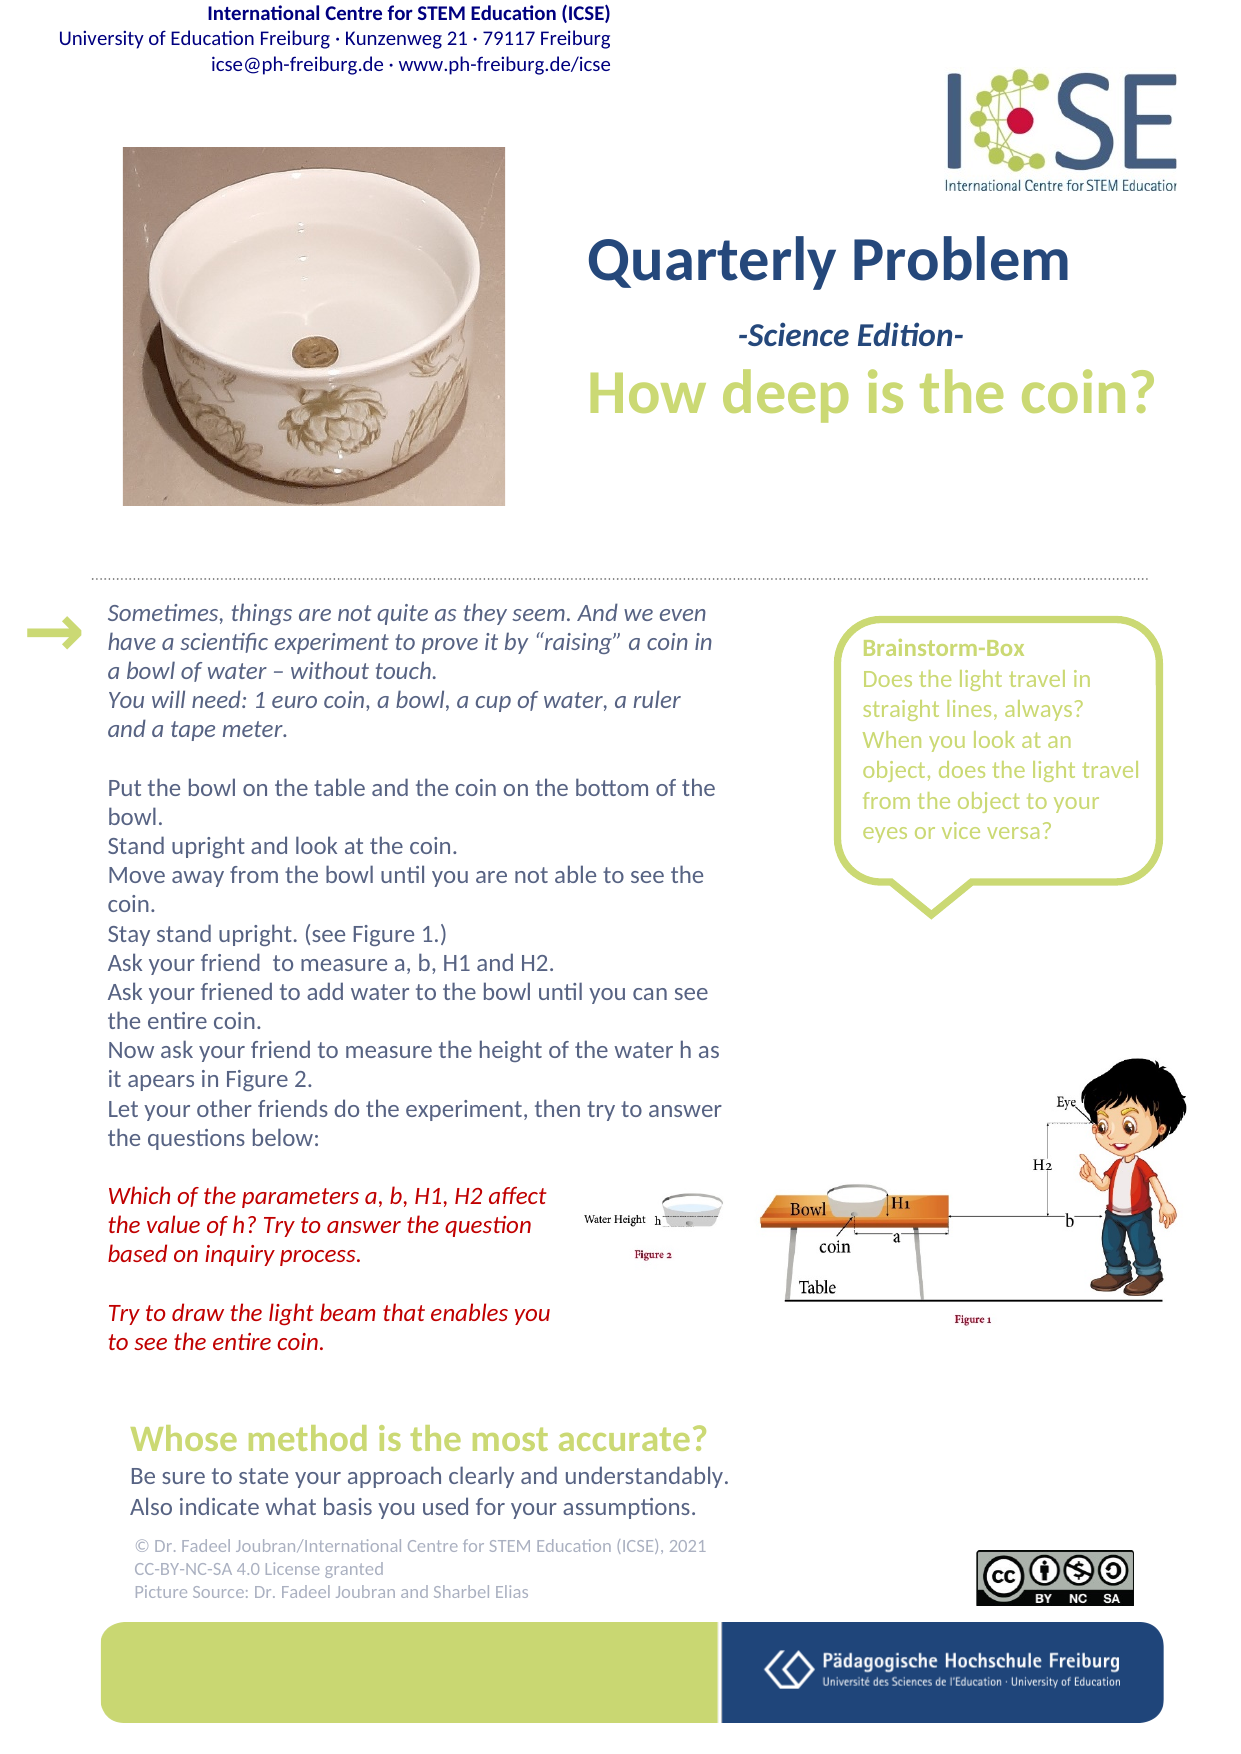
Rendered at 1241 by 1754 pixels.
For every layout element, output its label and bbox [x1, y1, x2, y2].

picture [942, 67, 1177, 189]
picture [580, 1040, 1195, 1330]
picture [976, 1550, 1134, 1606]
picture [100, 1622, 1164, 1723]
picture [122, 147, 506, 506]
